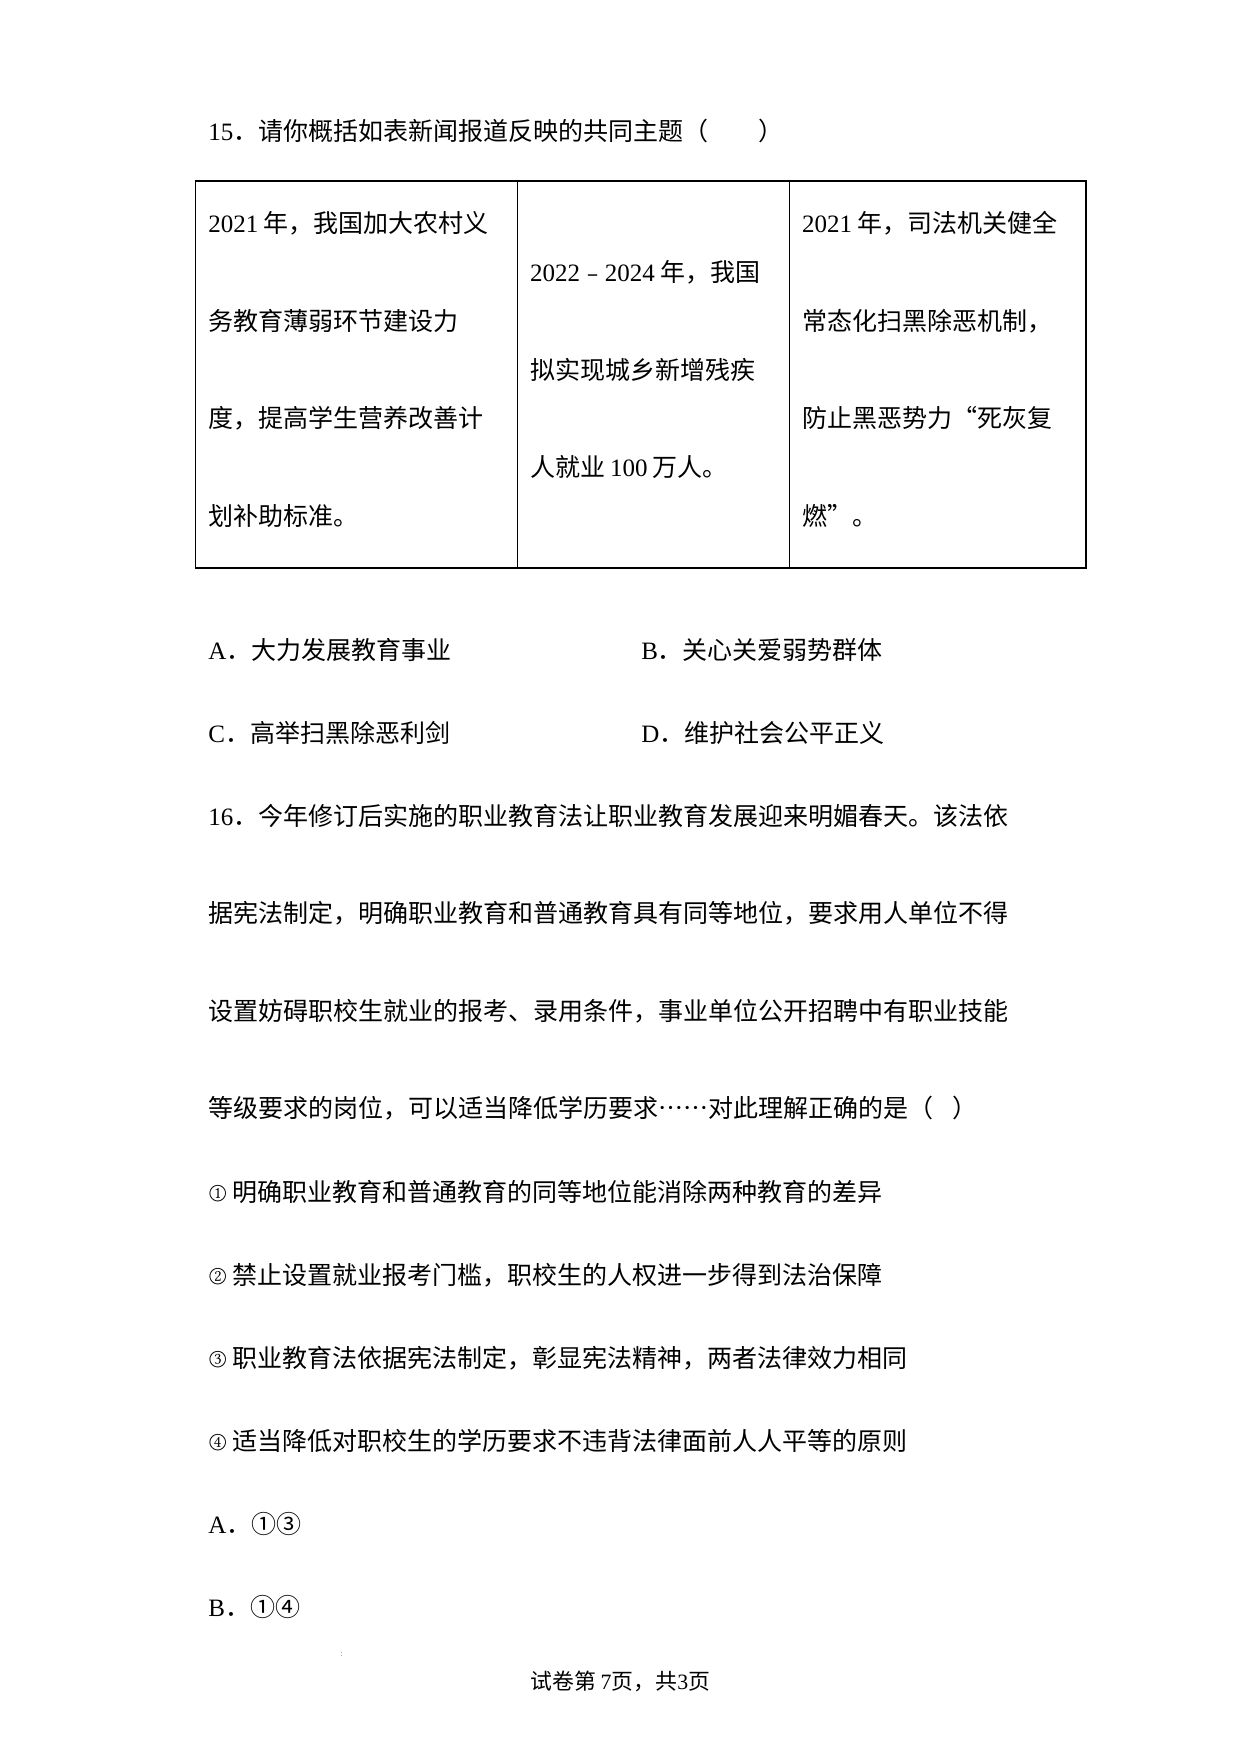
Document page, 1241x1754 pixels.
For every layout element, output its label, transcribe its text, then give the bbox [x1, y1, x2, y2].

text ①明确职业教育和普通教育的同等地位能消除两种教育的差异 [208, 1158, 1032, 1223]
text ④适当降低对职校生的学历要求不违背法律面前人人平等的原则 [208, 1407, 1032, 1472]
text 15．请你概括如表新闻报道反映的共同主题（ ） [208, 97, 1032, 162]
table_header 2022﹣2024年，我国拟实现城乡新增残疾人就业100万人。 [518, 182, 789, 567]
table_header 2021年，我国加大农村义务教育薄弱环节建设力度，提高学生营养改善计划补助标准。 [196, 182, 517, 567]
text 16．今年修订后实施的职业教育法让职业教育发展迎来明媚春天。该法依据宪法制定，明确职业教育和普通教育具有同等地位，要求用人单位不得设置妨碍职校生就业的报考、录用条件，事业单位公开招聘中有职业技能等级要求的岗位，可以适当降低学历要求……对此理解正确的是（ ） [208, 782, 1032, 1139]
text ②禁止设置就业报考门槛，职校生的人权进一步得到法治保障 [208, 1241, 1032, 1306]
text B．①④ [208, 1573, 1032, 1638]
text A．大力发展教育事业 B．关心关爱弱势群体 [208, 616, 1032, 681]
text ③职业教育法依据宪法制定，彰显宪法精神，两者法律效力相同 [208, 1324, 1032, 1389]
text C．高举扫黑除恶利剑 D．维护社会公平正义 [208, 699, 1032, 764]
text A．①③ [208, 1490, 1032, 1555]
table_header 2021年，司法机关健全常态化扫黑除恶机制，防止黑恶势力“死灰复燃”。 [790, 182, 1085, 567]
